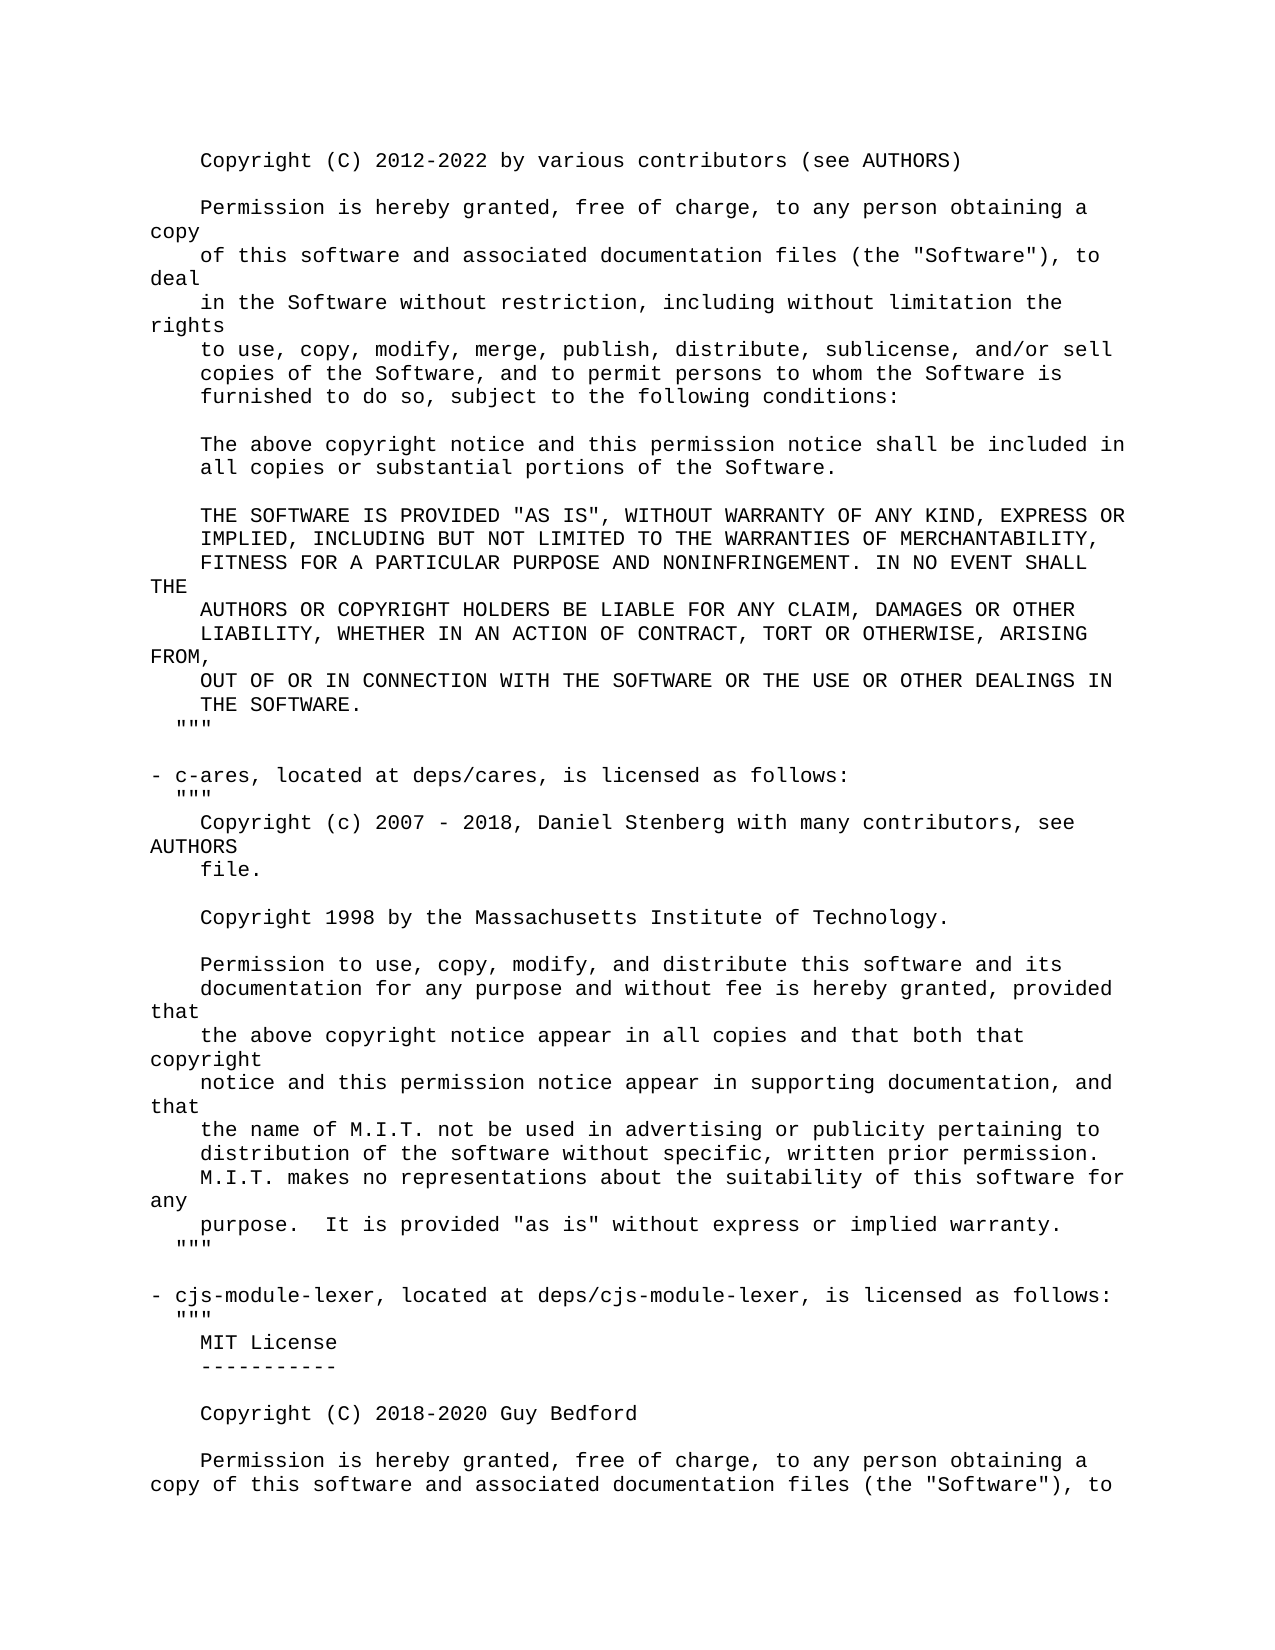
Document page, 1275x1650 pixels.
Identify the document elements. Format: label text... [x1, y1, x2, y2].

text Copyright (C) 2012-2022 by various contributors (see AUTHORS) [150, 150, 1125, 174]
text the name of M.I.T. not be used in advertising or publicity pertaining to [150, 1119, 1125, 1143]
text distribution of the software without specific, written prior permission. [150, 1143, 1125, 1167]
text The above copyright notice and this permission notice shall be included in [150, 434, 1125, 457]
text M.I.T. makes no representations about the suitability of this software for any [150, 1167, 1125, 1214]
text MIT License [150, 1332, 1125, 1356]
text - cjs-module-lexer, located at deps/cjs-module-lexer, is licensed as follows: [150, 1285, 1125, 1309]
text """ [150, 1309, 1125, 1332]
text in the Software without restriction, including without limitation the rights [150, 292, 1125, 339]
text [150, 1451, 1125, 1498]
text THE SOFTWARE IS PROVIDED "AS IS", WITHOUT WARRANTY OF ANY KIND, EXPRESS OR [150, 505, 1125, 528]
text THE SOFTWARE. [150, 694, 1125, 717]
text IMPLIED, INCLUDING BUT NOT LIMITED TO THE WARRANTIES OF MERCHANTABILITY, [150, 528, 1125, 552]
text all copies or substantial portions of the Software. [150, 457, 1125, 481]
text of this software and associated documentation files (the "Software"), to deal [150, 244, 1125, 292]
text FITNESS FOR A PARTICULAR PURPOSE AND NONINFRINGEMENT. IN NO EVENT SHALL THE [150, 552, 1125, 599]
text """ [150, 717, 1125, 741]
text ----------- [150, 1356, 1125, 1379]
text Permission is hereby granted, free of charge, to any person obtaining a copy [150, 197, 1125, 244]
text the above copyright notice appear in all copies and that both that copyright [150, 1025, 1125, 1072]
text OUT OF OR IN CONNECTION WITH THE SOFTWARE OR THE USE OR OTHER DEALINGS IN [150, 670, 1125, 694]
text AUTHORS OR COPYRIGHT HOLDERS BE LIABLE FOR ANY CLAIM, DAMAGES OR OTHER [150, 599, 1125, 623]
text Copyright (C) 2018-2020 Guy Bedford [150, 1403, 1125, 1427]
text copies of the Software, and to permit persons to whom the Software is [150, 363, 1125, 386]
text notice and this permission notice appear in supporting documentation, and that [150, 1072, 1125, 1119]
text - c-ares, located at deps/cares, is licensed as follows: [150, 765, 1125, 788]
text Permission to use, copy, modify, and distribute this software and its [150, 954, 1125, 978]
text purpose. It is provided "as is" without express or implied warranty. [150, 1214, 1125, 1238]
text Copyright 1998 by the Massachusetts Institute of Technology. [150, 907, 1125, 930]
text """ [150, 788, 1125, 812]
text to use, copy, modify, merge, publish, distribute, sublicense, and/or sell [150, 339, 1125, 363]
text Copyright (c) 2007 - 2018, Daniel Stenberg with many contributors, see AUTHORS [150, 812, 1125, 859]
text """ [150, 1238, 1125, 1261]
text LIABILITY, WHETHER IN AN ACTION OF CONTRACT, TORT OR OTHERWISE, ARISING FROM, [150, 623, 1125, 670]
text documentation for any purpose and without fee is hereby granted, provided that [150, 978, 1125, 1025]
text furnished to do so, subject to the following conditions: [150, 386, 1125, 410]
text file. [150, 859, 1125, 883]
